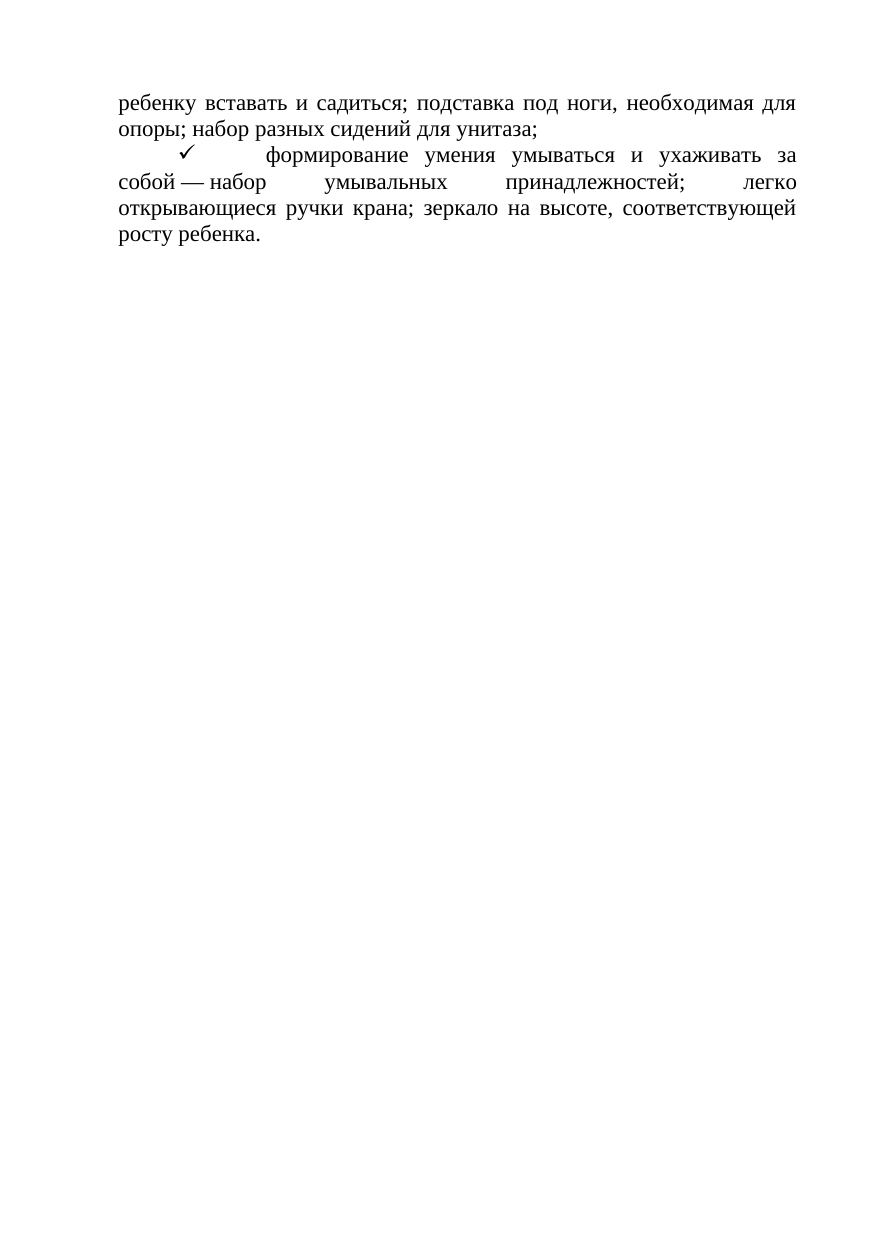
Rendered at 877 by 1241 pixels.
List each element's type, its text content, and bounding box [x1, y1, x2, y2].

list формирование умения умываться и ухаживать за собой — набор умывальных принадлежностей; легко открывающиеся ручки крана; зеркало на высоте, соответствующей росту ребенка. [118, 141, 797, 247]
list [118, 89, 797, 141]
